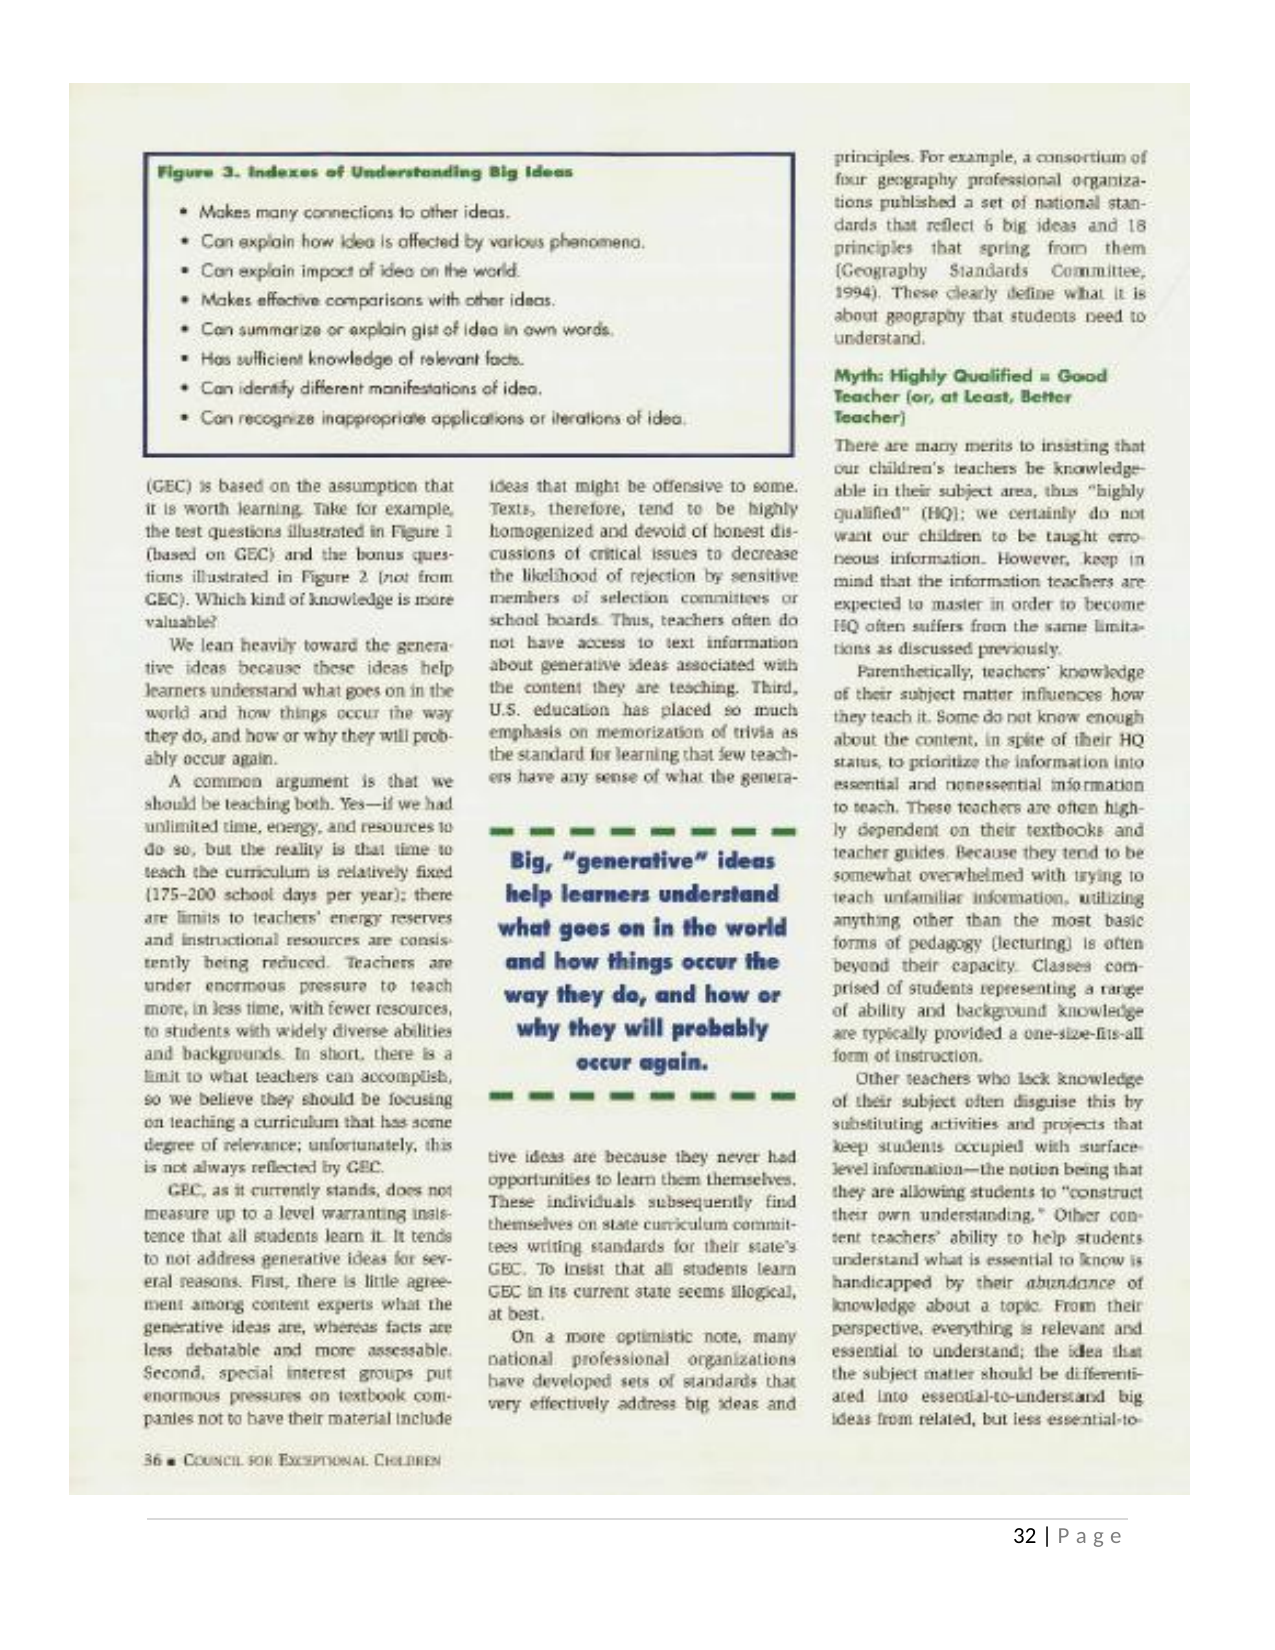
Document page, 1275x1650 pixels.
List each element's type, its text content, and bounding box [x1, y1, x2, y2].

picture [69, 83, 1190, 1495]
text 32 | P a g e [58, 1521, 1121, 1549]
